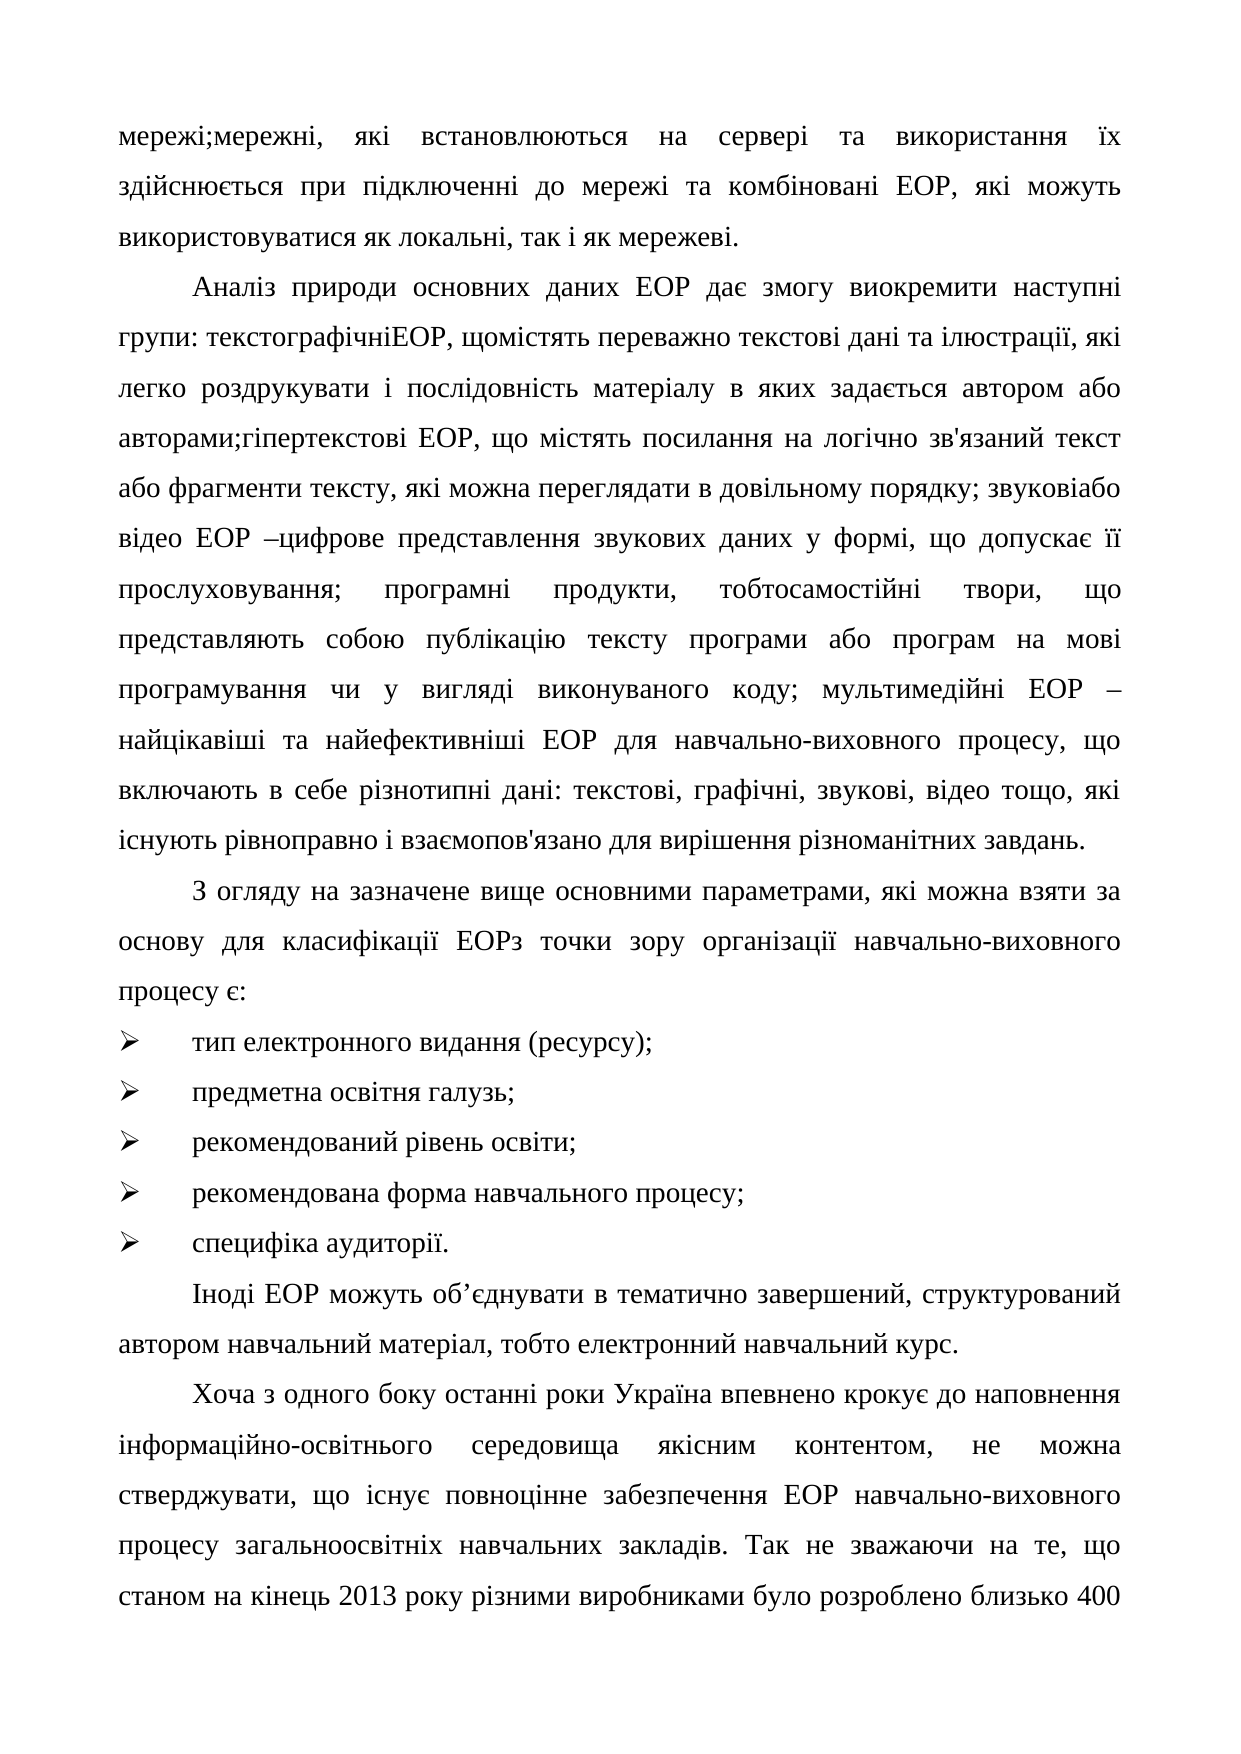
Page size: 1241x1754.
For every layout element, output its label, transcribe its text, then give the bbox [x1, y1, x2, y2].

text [118, 118, 1122, 252]
text Іноді ЕОР можуть об’єднувати в тематично завершений, структурований автором навчальний матеріал, тобто електронний навчальний курс. [118, 1276, 1122, 1360]
list рекомендований рівень освіти; [118, 1124, 1122, 1158]
list тип електронного видання (ресурсу); [118, 1024, 1122, 1057]
list специфіка аудиторії. [118, 1225, 1122, 1259]
list предметна освітня галузь; [118, 1074, 1122, 1108]
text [118, 1376, 1122, 1611]
text Аналіз природи основних даних ЕОР дає змогу виокремити наступні групи: текстографічніЕОР, щомістять переважно текстові дані та ілюстрації, які легко роздрукувати і послідовність матеріалу в яких задається автором або авторами;гіпертекстові ЕОР, що містять посилання на логічно зв'язаний текст або фрагменти тексту, які можна переглядати в довільному порядку; звуковіабо відео ЕОР –цифрове представлення звукових даних у формі, що допускає її прослуховування; програмні продукти, тобтосамостійні твори, що представляють собою публікацію тексту програми або програм на мові програмування чи у вигляді виконуваного коду; мультимедійні ЕОР – найцікавіші та найефективніші ЕОР для навчально-виховного процесу, що включають в себе різнотипні дані: текстові, графічні, звукові, відео тощо, які існують рівноправно і взаємопов'язано для вирішення різноманітних завдань. [118, 269, 1122, 856]
list рекомендована форма навчального процесу; [118, 1175, 1122, 1209]
text З огляду на зазначене вище основними параметрами, які можна взяти за основу для класифікації ЕОРз точки зору організації навчально-виховного процесу є: [118, 873, 1122, 1007]
